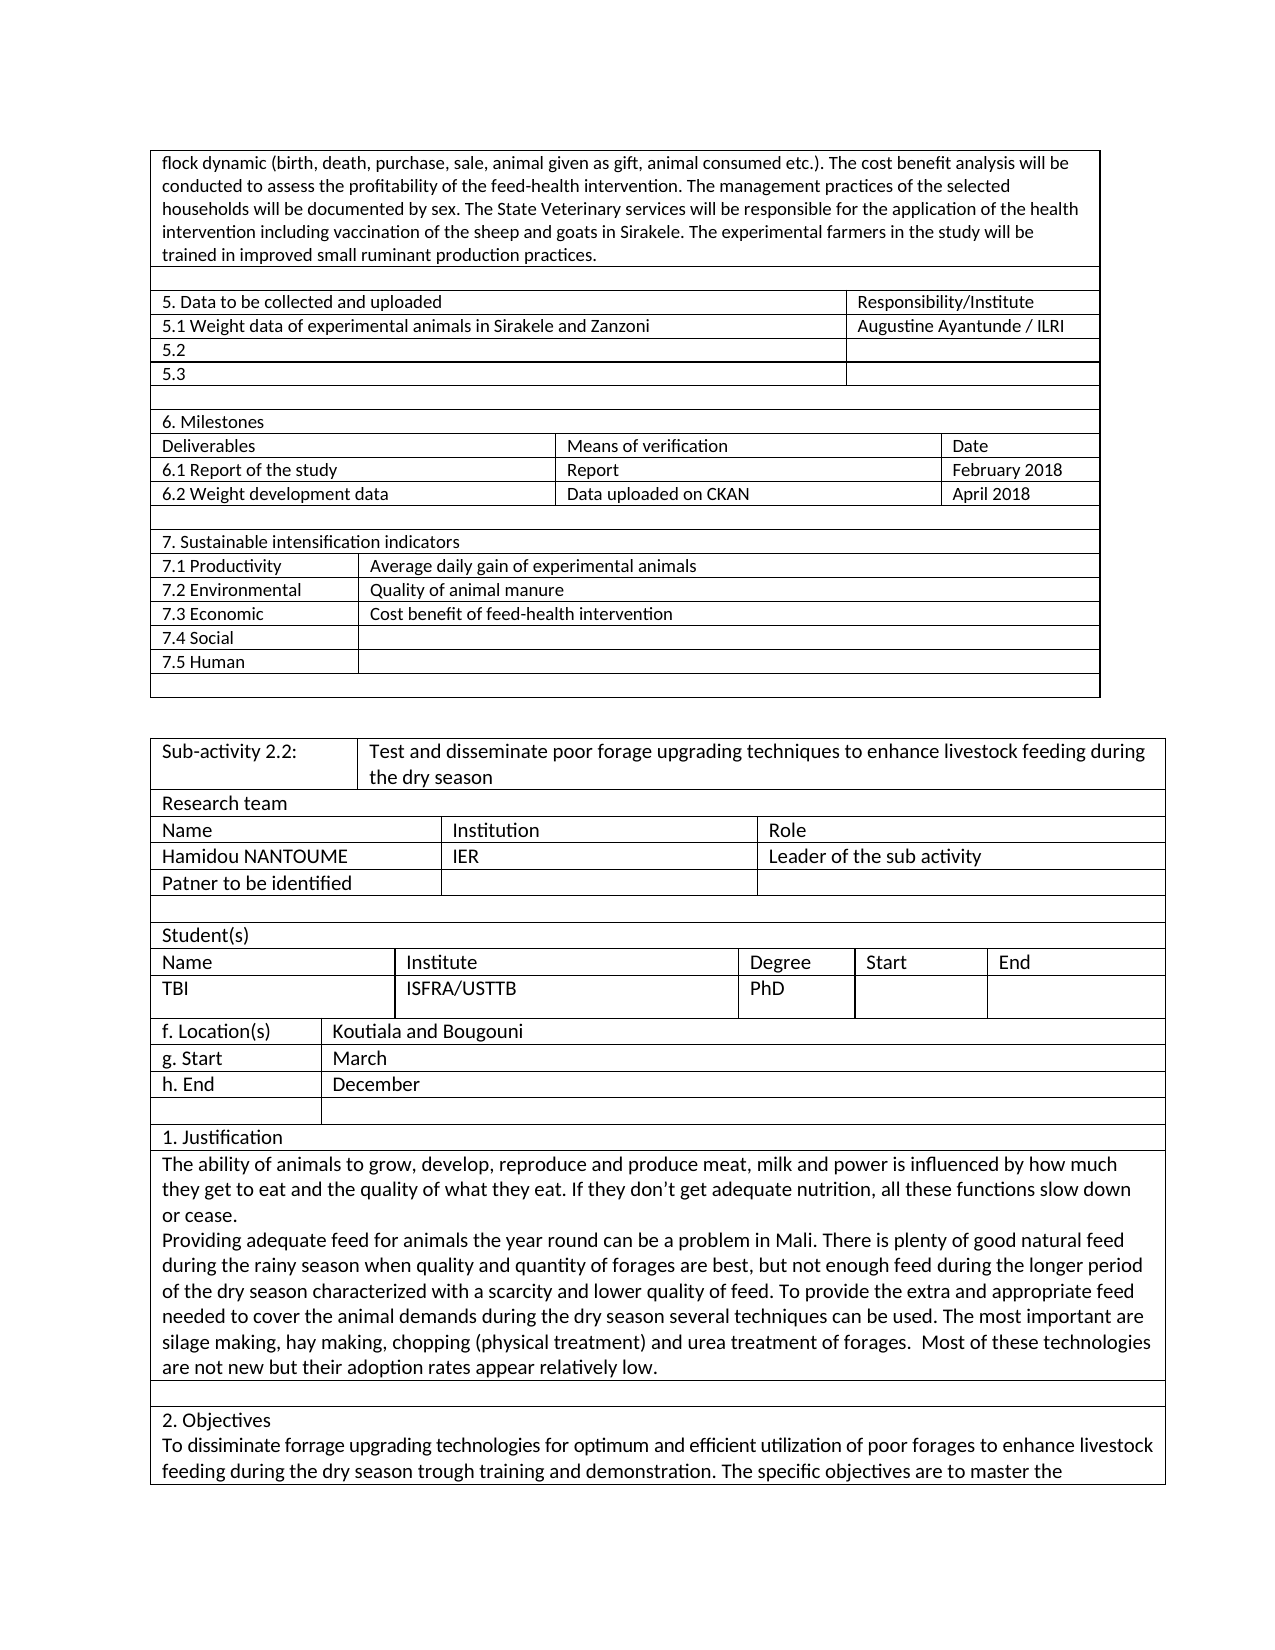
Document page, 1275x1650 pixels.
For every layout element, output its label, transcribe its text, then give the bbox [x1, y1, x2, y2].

table_cell End [988, 949, 1165, 974]
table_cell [151, 151, 1099, 266]
table_cell 7. Sustainable intensification indicators [151, 530, 1099, 553]
table_cell Degree [739, 949, 854, 974]
table_cell Institution [442, 817, 757, 842]
table_cell 6.1 Report of the study [151, 458, 555, 481]
table_cell f. Location(s) [151, 1019, 321, 1044]
table_cell Cost benefit of feed-health intervention [359, 602, 1099, 625]
table_cell Student(s) [151, 923, 1165, 948]
table_cell Data uploaded on CKAN [556, 482, 941, 505]
table_cell Date [942, 434, 1099, 457]
table_header Test and disseminate poor forage upgrading techniques to enhance livestock feeding during the dry season [358, 739, 1165, 789]
table_cell [988, 976, 1165, 1018]
table_cell Hamidou NANTOUME [151, 843, 441, 869]
table_cell [359, 650, 1099, 673]
table_cell Means of verification [556, 434, 941, 457]
table_cell Report [556, 458, 941, 481]
table_cell Patner to be identified [151, 870, 441, 895]
table_cell [151, 506, 1099, 529]
table_cell [151, 267, 1099, 289]
table_cell [442, 870, 757, 895]
table_cell [847, 339, 1099, 361]
table_cell 7.3 Economic [151, 602, 358, 625]
table_cell The ability of animals to grow, develop, reproduce and produce meat, milk and power is influenced by how much they get to eat and the quality of what they eat. If they don’t get adequate nutrition, all these functions slow down or cease. Providing adequate feed for animals the year round can be a problem in Mali. There is plenty of good natural feed during the rainy season when quality and quantity of forages are best, but not enough feed during the longer period of the dry season characterized with a scarcity and lower quality of feed. To provide the extra and appropriate feed needed to cover the animal demands during the dry season several techniques can be used. The most important are silage making, hay making, chopping (physical treatment) and urea treatment of forages. Most of these technologies are not new but their adoption rates appear relatively low. [151, 1151, 1165, 1380]
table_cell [151, 1407, 1165, 1483]
table_cell Average daily gain of experimental animals [359, 554, 1099, 577]
table_cell [151, 674, 1099, 697]
table_cell 1. Justification [151, 1125, 1165, 1150]
table_cell February 2018 [942, 458, 1099, 481]
table_cell Research team [151, 790, 1165, 816]
table_cell Name [151, 817, 441, 842]
table_cell 6.2 Weight development data [151, 482, 555, 505]
table_cell 7.1 Productivity [151, 554, 358, 577]
table_cell [322, 1098, 1165, 1123]
table_cell PhD [739, 976, 854, 1018]
table_cell [151, 896, 1165, 922]
table_cell 5. Data to be collected and uploaded [151, 291, 846, 313]
table_cell [151, 1381, 1165, 1406]
table_cell 5.3 [151, 363, 846, 385]
table_cell 5.2 [151, 339, 846, 361]
table_cell 5.1 Weight data of experimental animals in Sirakele and Zanzoni [151, 315, 846, 337]
table_cell March [322, 1045, 1165, 1071]
table_cell Koutiala and Bougouni [322, 1019, 1165, 1044]
table_cell Institute [396, 949, 738, 974]
table_cell g. Start [151, 1045, 321, 1071]
table_cell 7.5 Human [151, 650, 358, 673]
table_cell Start [856, 949, 987, 974]
table_cell Role [758, 817, 1165, 842]
table_cell Augustine Ayantunde / ILRI [847, 315, 1099, 337]
table_cell 6. Milestones [151, 410, 1099, 433]
table_cell ISFRA/USTTB [396, 976, 738, 1018]
table_header Sub-activity 2.2: [151, 739, 357, 789]
table_cell Leader of the sub activity [758, 843, 1165, 869]
table_cell [359, 626, 1099, 649]
table_cell [758, 870, 1165, 895]
table_cell h. End [151, 1072, 321, 1097]
table_cell [151, 1098, 321, 1123]
table_cell December [322, 1072, 1165, 1097]
table_cell Name [151, 949, 394, 974]
table_cell TBI [151, 976, 394, 1018]
table_cell [847, 363, 1099, 385]
table_cell IER [442, 843, 757, 869]
table_cell Deliverables [151, 434, 555, 457]
table_cell 7.4 Social [151, 626, 358, 649]
table_cell April 2018 [942, 482, 1099, 505]
table_cell [151, 386, 1099, 409]
table_cell Responsibility/Institute [847, 291, 1099, 313]
table_cell Quality of animal manure [359, 578, 1099, 601]
table_cell 7.2 Environmental [151, 578, 358, 601]
table_cell [856, 976, 987, 1018]
